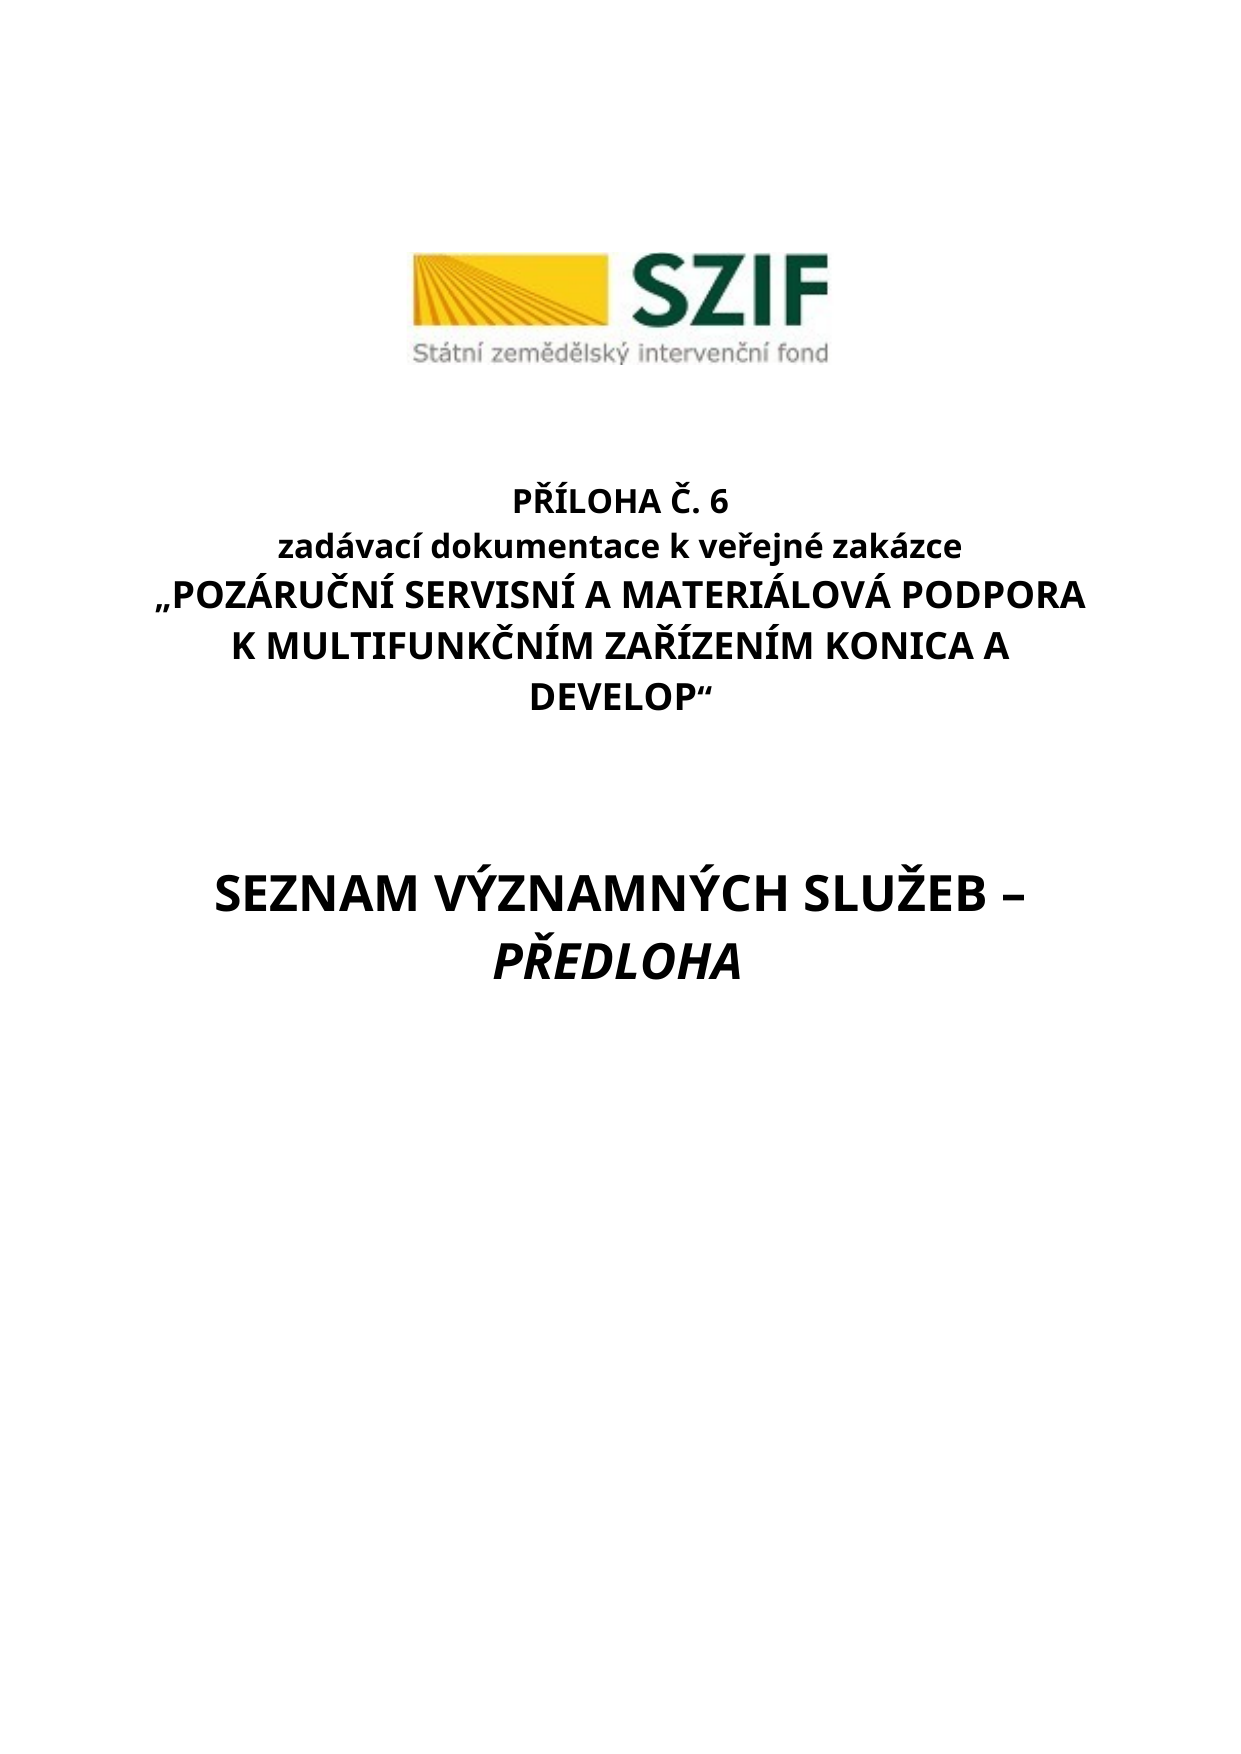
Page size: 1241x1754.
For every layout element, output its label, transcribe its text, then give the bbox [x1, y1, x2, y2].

text PŘÍLOHA Č. 6 [148, 477, 1093, 523]
picture [406, 252, 834, 365]
text zadávací dokumentace k veřejné zakázce „POZÁRUČNÍ SERVISNÍ A MATERIÁLOVÁ PODPORA K MULTIFUNKČNÍM ZAŘÍZENÍM KONICA A DEVELOP“ [148, 523, 1093, 721]
text Seznam významných služeb – PŘEDLOHA [148, 858, 1093, 994]
